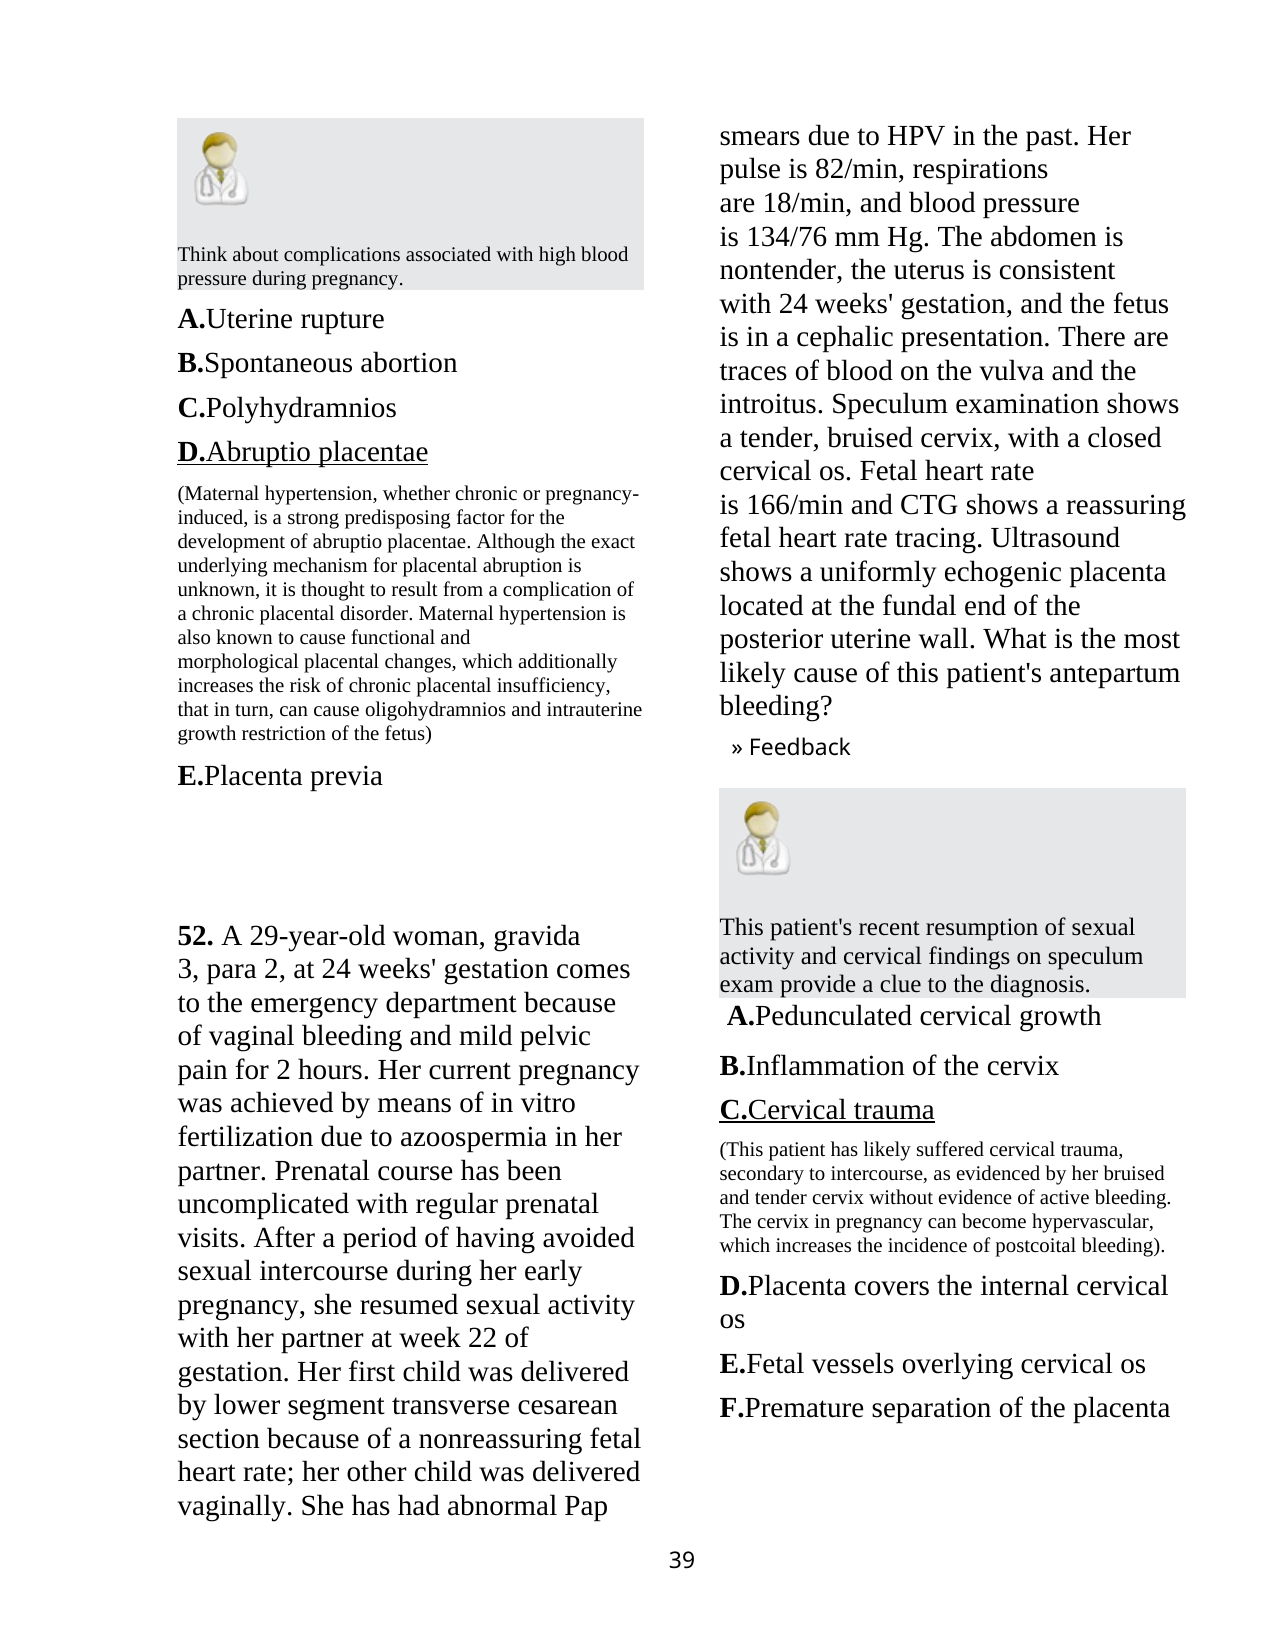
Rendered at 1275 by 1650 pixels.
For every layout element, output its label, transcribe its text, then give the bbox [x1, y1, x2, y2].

text E.Placenta previa [177, 758, 644, 791]
text 52. A 29-year-old woman, gravida 3, para 2, at 24 weeks' gestation comes to the emergency department because of vaginal bleeding and mild pelvic pain for 2 hours. Her current pregnancy was achieved by means of in vitro fertilization due to azoospermia in her partner. Prenatal course has been uncomplicated with regular prenatal visits. After a period of having avoided sexual intercourse during her early pregnancy, she resumed sexual activity with her partner at week 22 of gestation. Her first child was delivered by lower segment transverse cesarean section because of a nonreassuring fetal heart rate; her other child was delivered vaginally. She has had abnormal Pap smears due to HPV in the past. Her pulse is 82/min, respirations are 18/min, and blood pressure is 134/76 mm Hg. The abdomen is nontender, the uterus is consistent with 24 weeks' gestation, and the fetus is in a cephalic presentation. There are traces of blood on the vulva and the introitus. Speculum examination shows a tender, bruised cervix, with a closed cervical os. Fetal heart rate is 166/min and CTG shows a reassuring fetal heart rate tracing. Ultrasound shows a uniformly echogenic placenta located at the fundal end of the posterior uterine wall. What is the most likely cause of this patient's antepartum bleeding? [177, 918, 644, 1522]
text 52. A 29-year-old woman, gravida 3, para 2, at 24 weeks' gestation comes to the emergency department because of vaginal bleeding and mild pelvic pain for 2 hours. Her current pregnancy was achieved by means of in vitro fertilization due to azoospermia in her partner. Prenatal course has been uncomplicated with regular prenatal visits. After a period of having avoided sexual intercourse during her early pregnancy, she resumed sexual activity with her partner at week 22 of gestation. Her first child was delivered by lower segment transverse cesarean section because of a nonreassuring fetal heart rate; her other child was delivered vaginally. She has had abnormal Pap smears due to HPV in the past. Her pulse is 82/min, respirations are 18/min, and blood pressure is 134/76 mm Hg. The abdomen is nontender, the uterus is consistent with 24 weeks' gestation, and the fetus is in a cephalic presentation. There are traces of blood on the vulva and the introitus. Speculum examination shows a tender, bruised cervix, with a closed cervical os. Fetal heart rate is 166/min and CTG shows a reassuring fetal heart rate tracing. Ultrasound shows a uniformly echogenic placenta located at the fundal end of the posterior uterine wall. What is the most likely cause of this patient's antepartum bleeding? [719, 118, 1186, 722]
text B.Inflammation of the cervix [719, 1048, 1186, 1081]
text (Maternal hypertension, whether chronic or pregnancy-induced, is a strong predisposing factor for the development of abruptio placentae. Although the exact underlying mechanism for placental abruption is unknown, it is thought to result from a complication of a chronic placental disorder. Maternal hypertension is also known to cause functional and morphological placental changes, which additionally increases the risk of chronic placental insufficiency, that in turn, can cause oligohydramnios and intrauterine growth restriction of the fetus) [177, 481, 644, 745]
text D.Abruptio placentae [177, 434, 644, 468]
text C.Cervical trauma [719, 1092, 1186, 1126]
text Think about complications associated with high blood pressure during pregnancy. [177, 242, 644, 290]
text D.Placenta covers the internal cervical os [719, 1268, 1186, 1335]
picture [177, 118, 265, 217]
text C.Polyhydramnios [177, 390, 644, 424]
text B.Spontaneous abortion [177, 346, 644, 379]
text A.Pedunculated cervical growth [719, 998, 1186, 1032]
text E.Fetal vessels overlying cervical os [719, 1346, 1186, 1379]
picture [719, 788, 807, 887]
text F.Premature separation of the placenta [719, 1390, 1186, 1424]
text » Feedback [719, 731, 1186, 762]
text A.Uterine rupture [177, 301, 644, 335]
text (This patient has likely suffered cervical trauma, secondary to intercourse, as evidenced by her bruised and tender cervix without evidence of active bleeding. The cervix in pregnancy can become hypervascular, which increases the incidence of postcoital bleeding). [719, 1137, 1186, 1257]
text This patient's recent resumption of sexual activity and cervical findings on speculum exam provide a clue to the diagnosis. [719, 912, 1186, 998]
